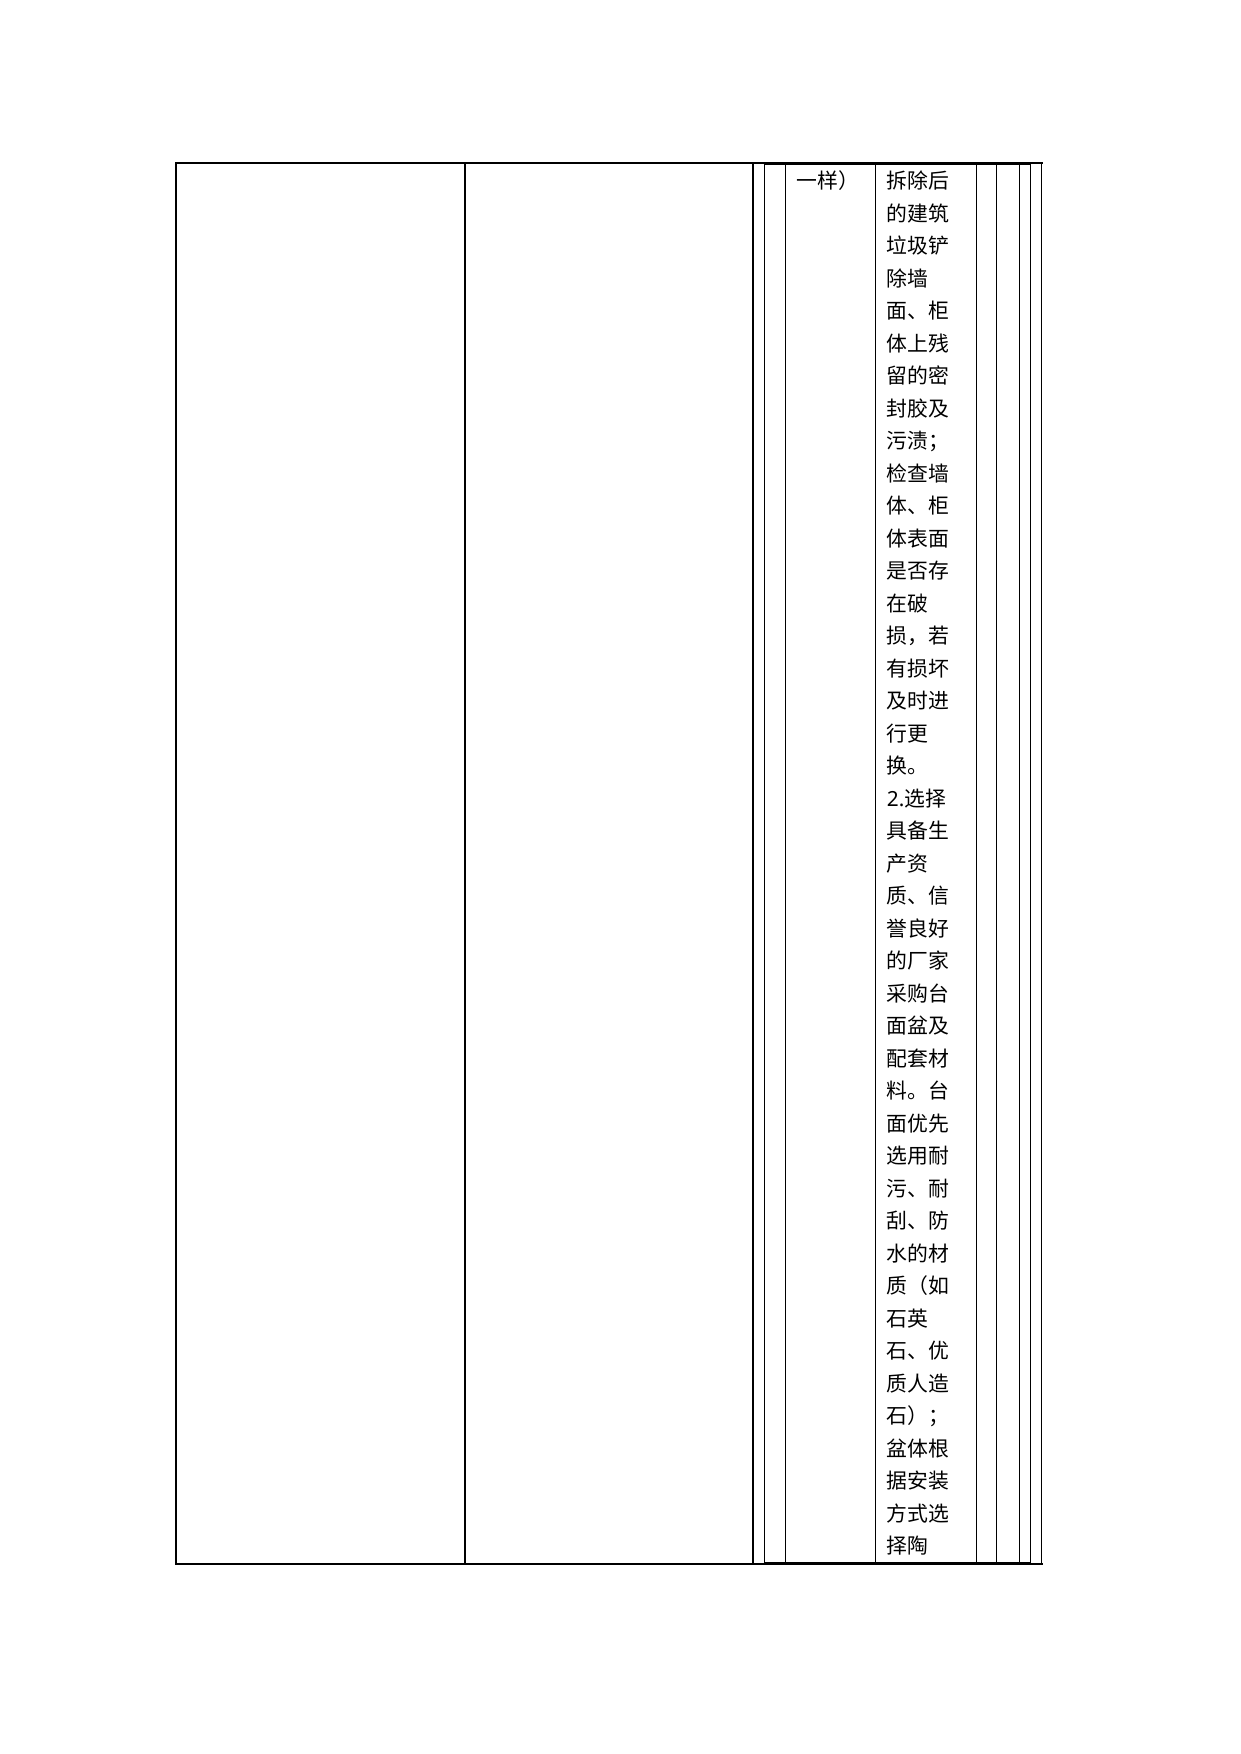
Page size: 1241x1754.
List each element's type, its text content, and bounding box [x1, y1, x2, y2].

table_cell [876, 165, 976, 1562]
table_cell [1031, 164, 1041, 1563]
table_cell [786, 165, 875, 1562]
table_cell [977, 165, 996, 1562]
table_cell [997, 165, 1019, 1562]
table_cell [754, 164, 764, 1563]
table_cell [1020, 165, 1030, 1562]
table_cell 1 [177, 164, 464, 1563]
table_cell [466, 164, 752, 1563]
